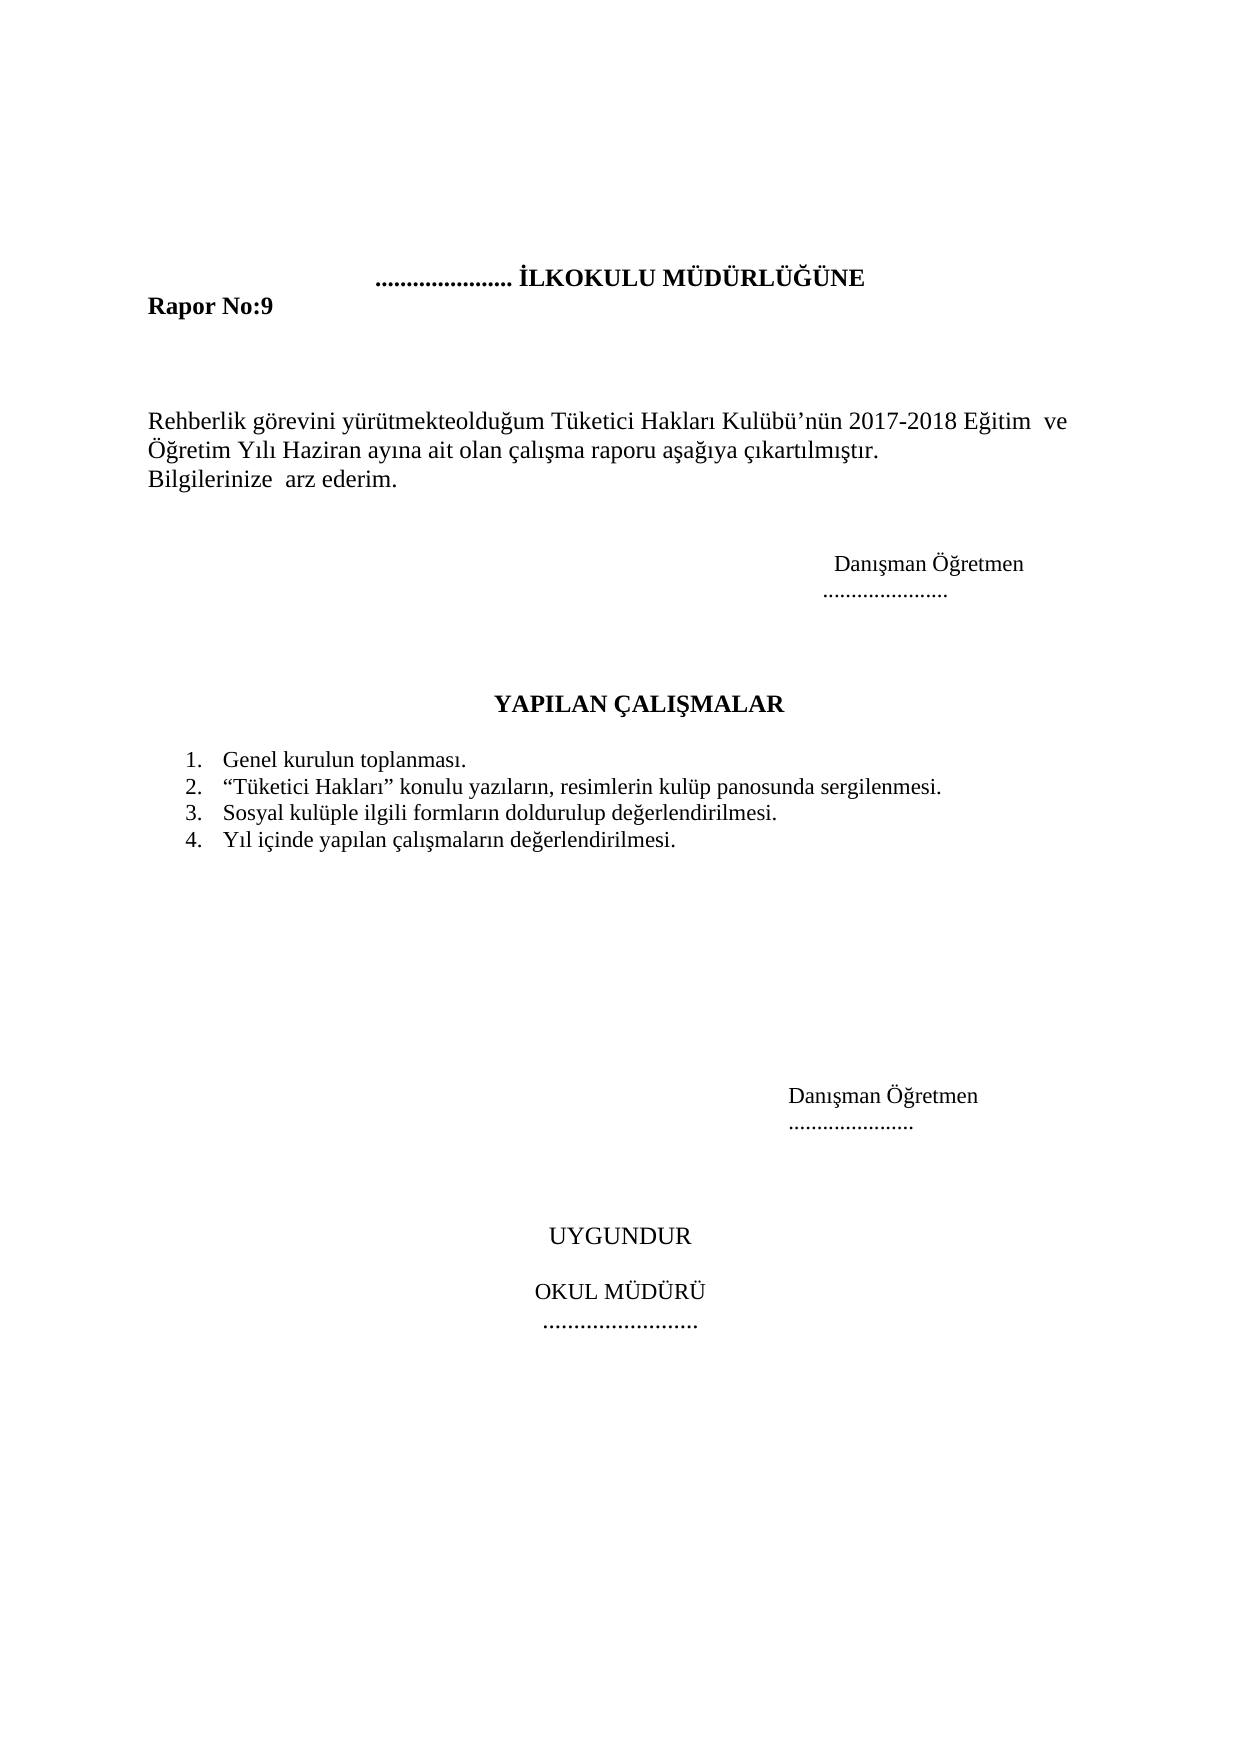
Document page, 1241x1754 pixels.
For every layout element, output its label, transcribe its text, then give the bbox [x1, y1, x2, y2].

list Yıl içinde yapılan çalışmaların değerlendirilmesi. [185, 826, 1093, 852]
text ...................... [148, 1108, 1093, 1135]
text Danışman Öğretmen [148, 1082, 1093, 1108]
text UYGUNDUR [148, 1221, 1093, 1250]
text Rapor No:9 [148, 291, 1093, 320]
text Danışman Öğretmen [148, 550, 1093, 576]
list Genel kurulun toplanması. [185, 747, 1093, 773]
text ...................... İLKOKULU MÜDÜRLÜĞÜNE [148, 263, 1093, 291]
text ......................... [148, 1305, 1093, 1333]
text YAPILAN ÇALIŞMALAR [185, 689, 1093, 718]
text Bilgilerinize arz ederim. [148, 464, 1093, 493]
text ...................... [148, 576, 1093, 603]
list Sosyal kulüple ilgili formların doldurulup değerlendirilmesi. [185, 799, 1093, 826]
list “Tüketici Hakları” konulu yazıların, resimlerin kulüp panosunda sergilenmesi. [185, 773, 1093, 799]
text OKUL MÜDÜRÜ [148, 1278, 1093, 1305]
text Rehberlik görevini yürütmekteolduğum Tüketici Hakları Kulübü’nün 2017-2018 Eğitim ve Öğretim Yılı Haziran ayına ait olan çalışma raporu aşağıya çıkartılmıştır. [148, 406, 1093, 464]
